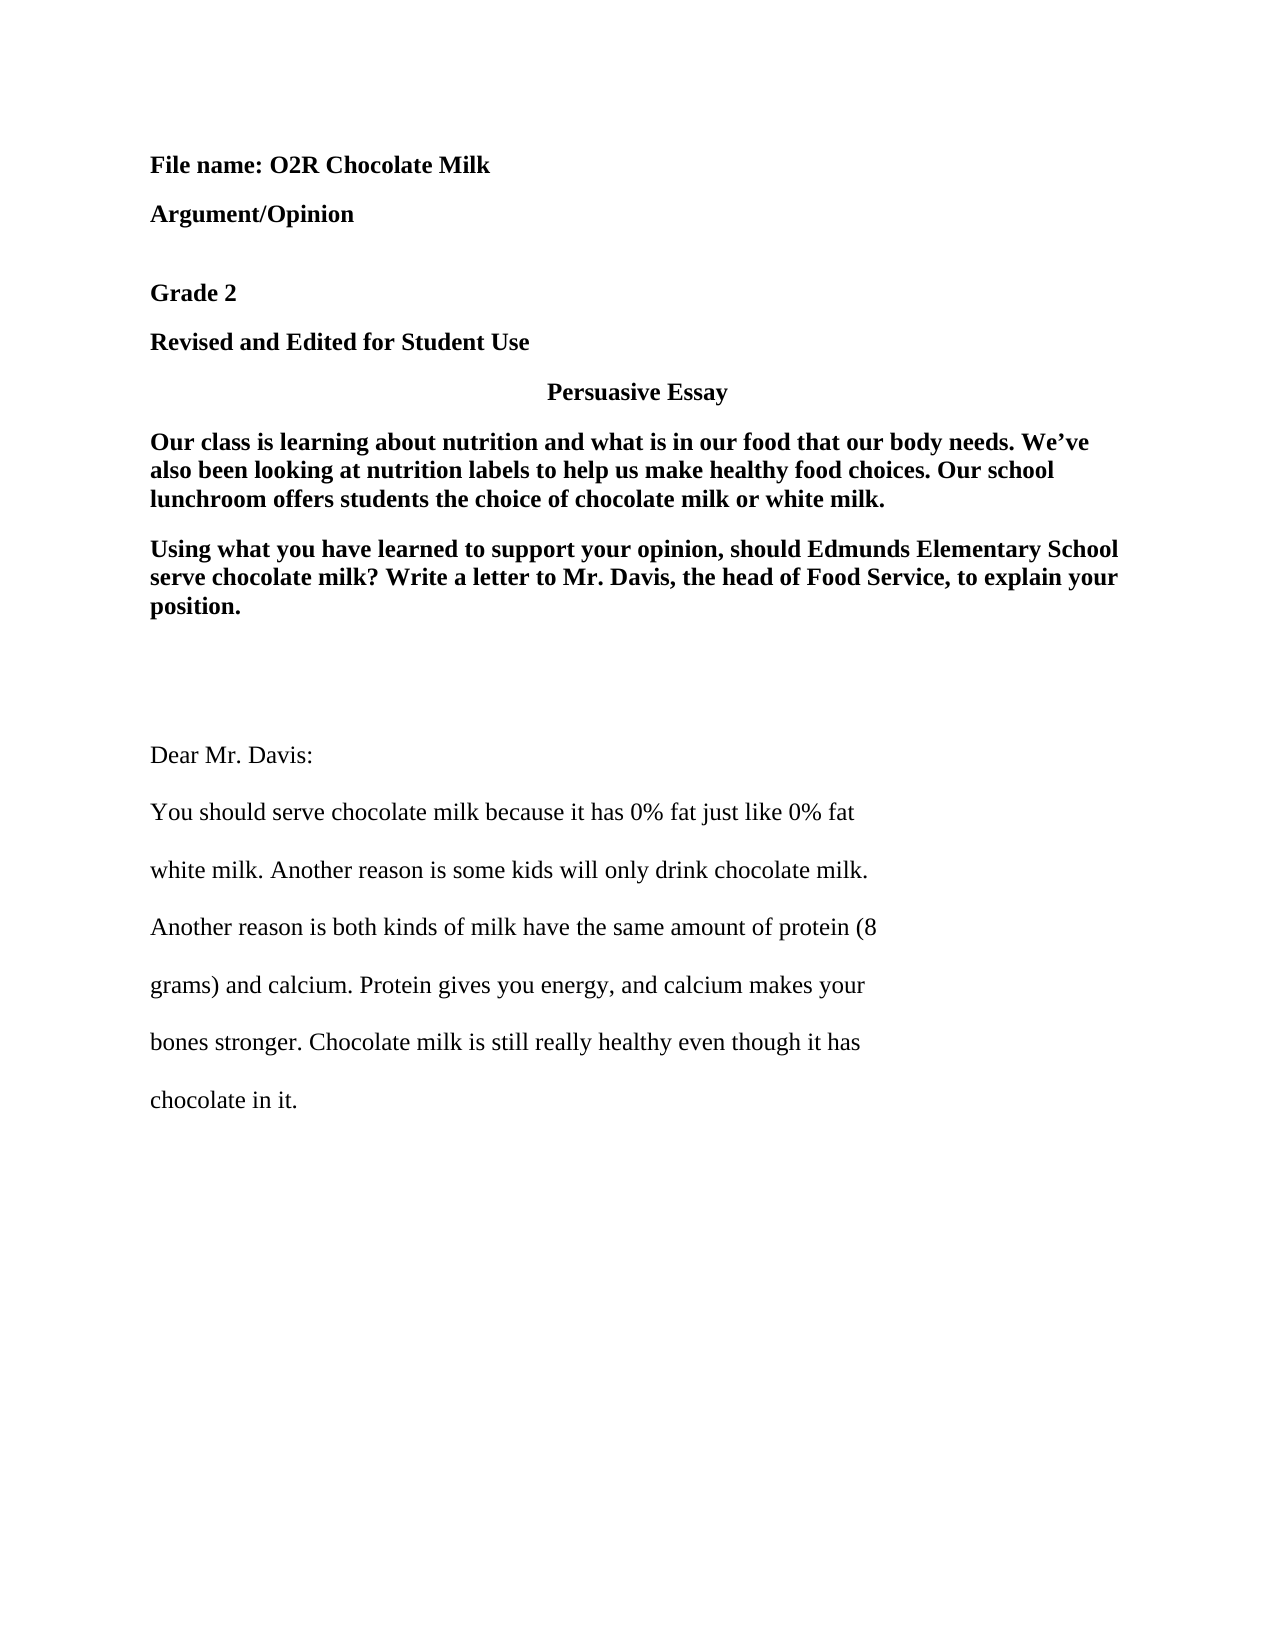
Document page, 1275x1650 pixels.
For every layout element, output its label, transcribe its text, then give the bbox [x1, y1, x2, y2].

text Persuasive Essay [150, 377, 1125, 406]
text Using what you have learned to support your opinion, should Edmunds Elementary School serve chocolate milk? Write a letter to Mr. Davis, the head of Food Service, to explain your position. [150, 534, 1125, 620]
text Dear Mr. Davis: [150, 740, 909, 769]
text File name: O2R Chocolate Milk [150, 150, 1125, 179]
text Grade 2 [150, 278, 1125, 307]
text Argument/Opinion [150, 199, 1125, 228]
text Revised and Edited for Student Use [150, 327, 1125, 356]
text You should serve chocolate milk because it has 0% fat just like 0% fat white milk. Another reason is some kids will only drink chocolate milk. Another reason is both kinds of milk have the same amount of protein (8 grams) and calcium. Protein gives you energy, and calcium makes your bones stronger. Chocolate milk is still really healthy even though it has chocolate in it. [150, 797, 909, 1114]
text Our class is learning about nutrition and what is in our food that our body needs. We’ve also been looking at nutrition labels to help us make healthy food choices. Our school lunchroom offers students the choice of chocolate milk or white milk. [150, 427, 1125, 513]
